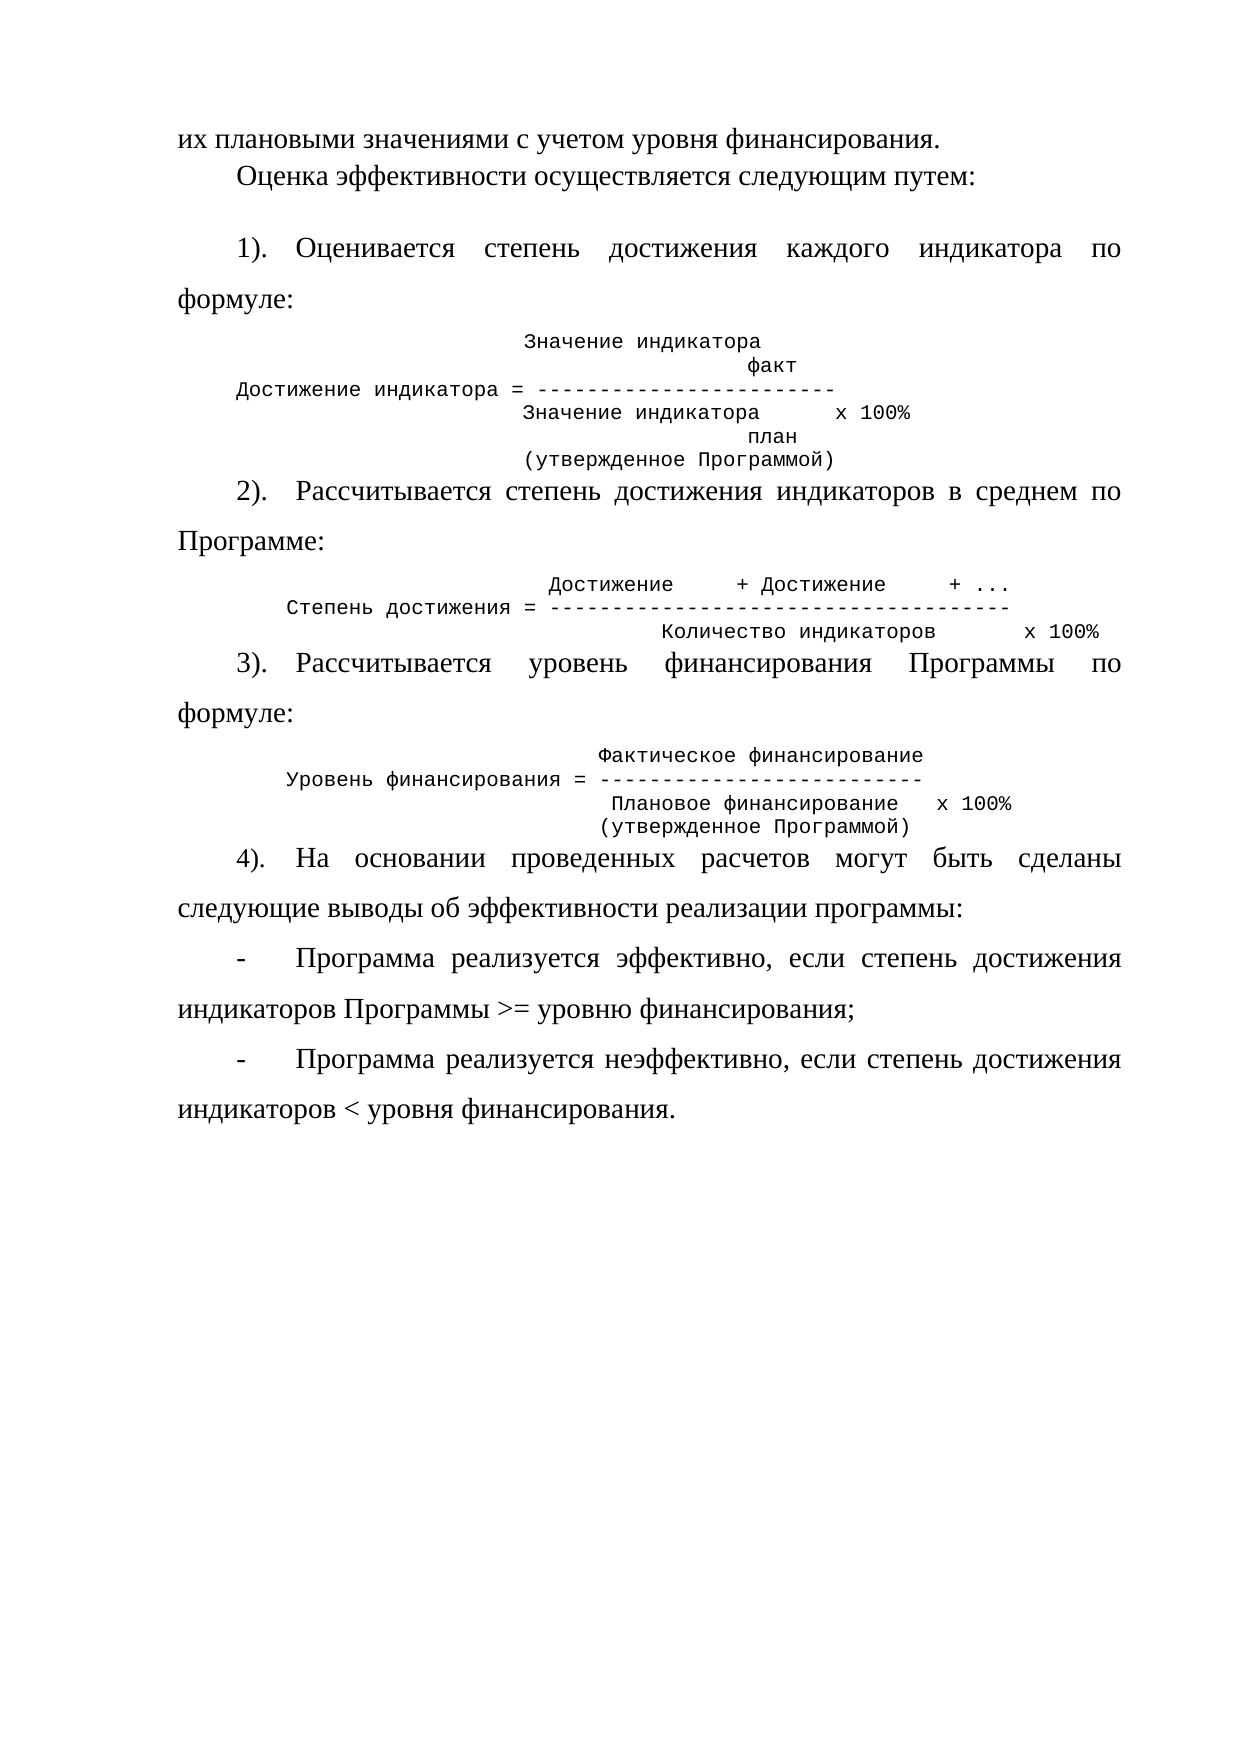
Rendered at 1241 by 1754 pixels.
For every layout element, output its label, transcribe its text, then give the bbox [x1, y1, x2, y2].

text 3). Рассчитывается уровень финансирования Программы по формуле: [177, 645, 1122, 728]
text Значение индикатора x 100% [177, 402, 1196, 426]
text Степень достижения = ------------------------------------- [177, 597, 1122, 621]
text Плановое финансирование x 100% [177, 793, 1122, 816]
text Значение индикатора [177, 331, 1048, 355]
text (утвержденное Программой) [177, 816, 1122, 840]
text 1). Оценивается степень достижения каждого индикатора по формуле: [177, 231, 1122, 314]
text - Программа реализуется неэффективно, если степень достижения индикаторов < уровня финансирования. [177, 1041, 1122, 1125]
text Количество индикаторов x 100% [177, 621, 1122, 645]
text Оценка эффективности осуществляется следующим путем: [177, 156, 1122, 193]
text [177, 118, 1122, 156]
text Уровень финансирования = -------------------------- [177, 769, 1122, 793]
text Достижение + Достижение + ... [177, 574, 1122, 597]
text Достижение индикатора = ------------------------ [177, 378, 1122, 402]
text Фактическое финансирование [177, 745, 1122, 769]
text (утвержденное Программой) [177, 449, 1122, 473]
text - Программа реализуется эффективно, если степень достижения индикаторов Программы >= уровню финансирования; [177, 941, 1122, 1024]
text 4). На основании проведенных расчетов могут быть сделаны следующие выводы об эффективности реализации программы: [177, 840, 1122, 924]
text 2). Рассчитывается степень достижения индикаторов в среднем по Программе: [177, 473, 1122, 557]
text факт [177, 355, 797, 378]
text план [177, 426, 797, 449]
